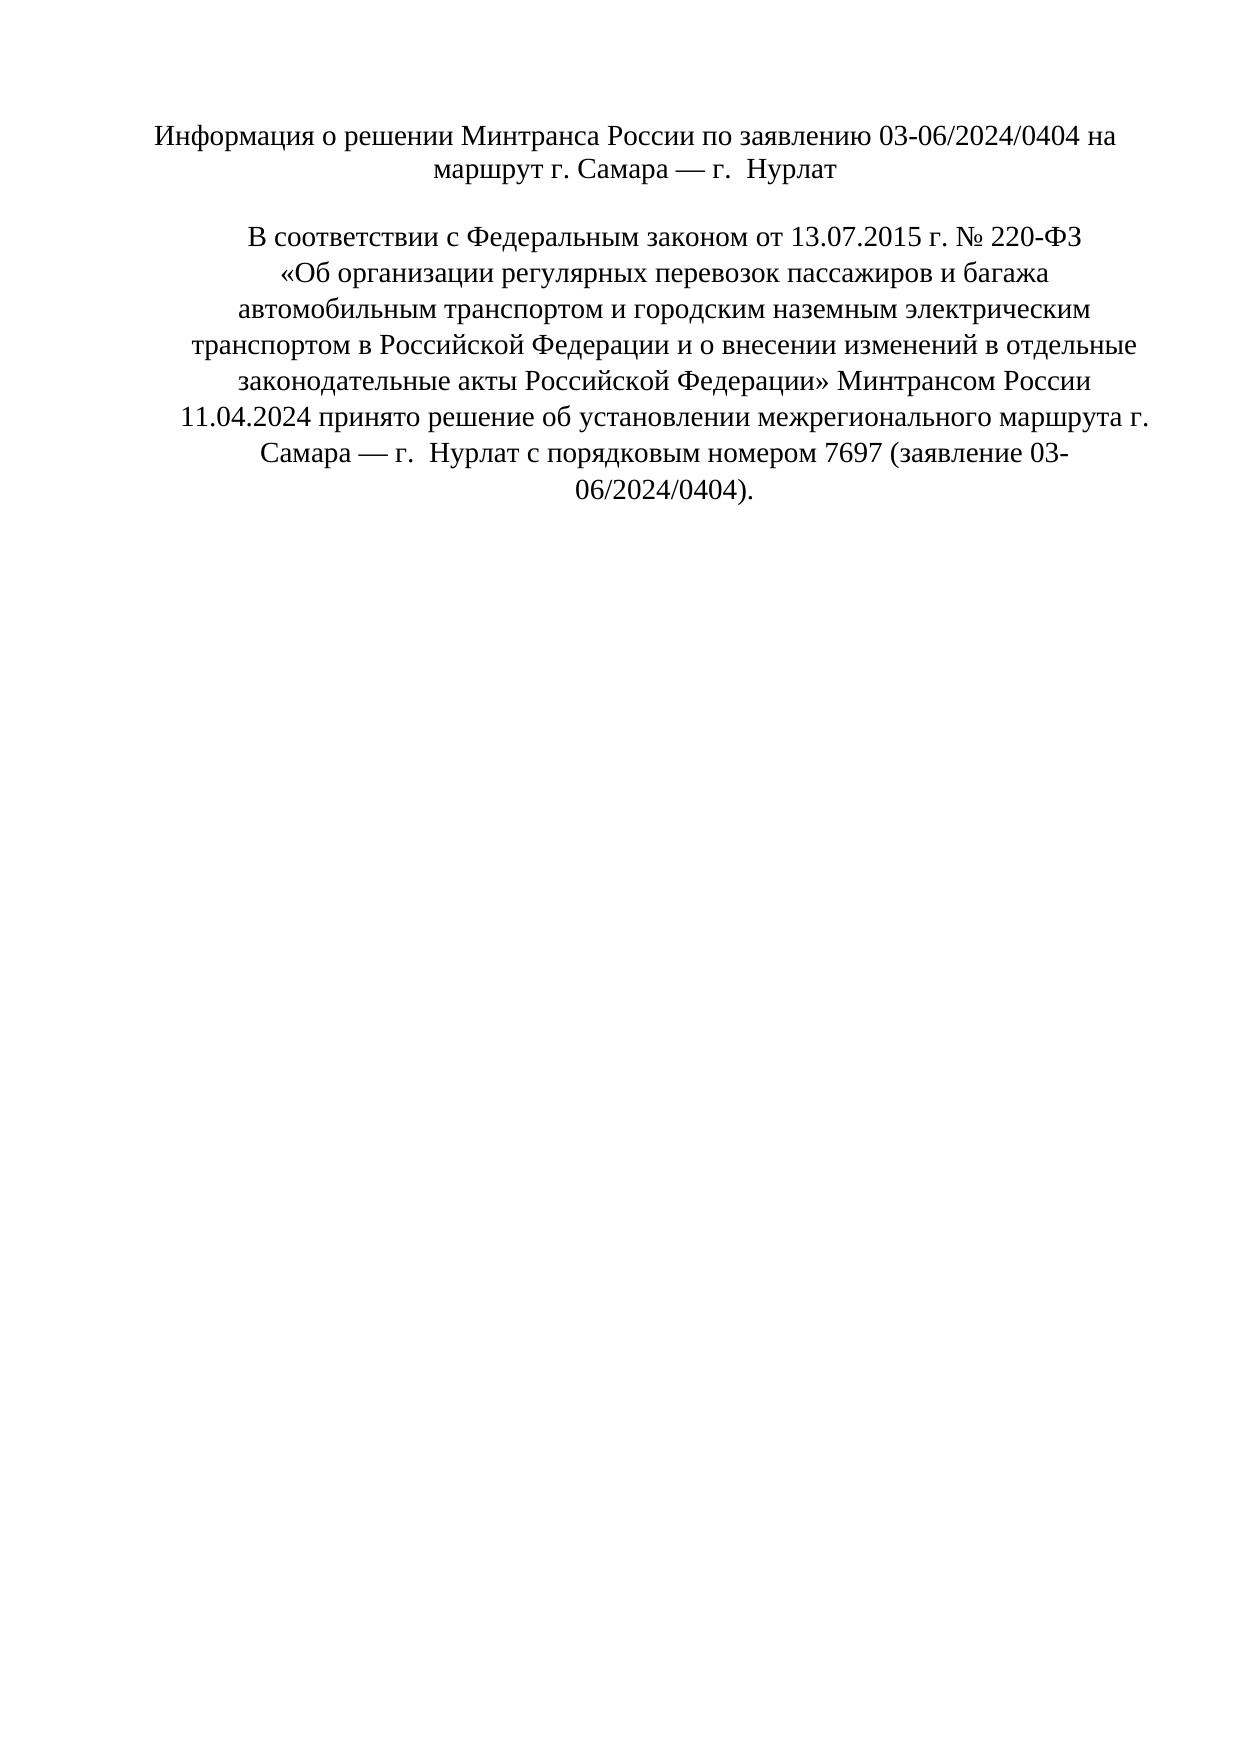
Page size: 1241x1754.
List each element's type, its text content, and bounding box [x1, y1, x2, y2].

text В соответствии с Федеральным законом от 13.07.2015 г. № 220-ФЗ «Об организации регулярных перевозок пассажиров и багажа автомобильным транспортом и городским наземным электрическим транспортом в Российской Федерации и о внесении изменений в отдельные законодательные акты Российской Федерации» Минтрансом России 11.04.2024 принято решение об установлении межрегионального маршрута г. Самара — г. Нурлат с порядковым номером 7697 (заявление 03-06/2024/0404). [177, 219, 1152, 505]
text Информация о решении Минтранса России по заявлению 03-06/2024/0404 на маршрут г. Самара — г. Нурлат [118, 118, 1152, 185]
